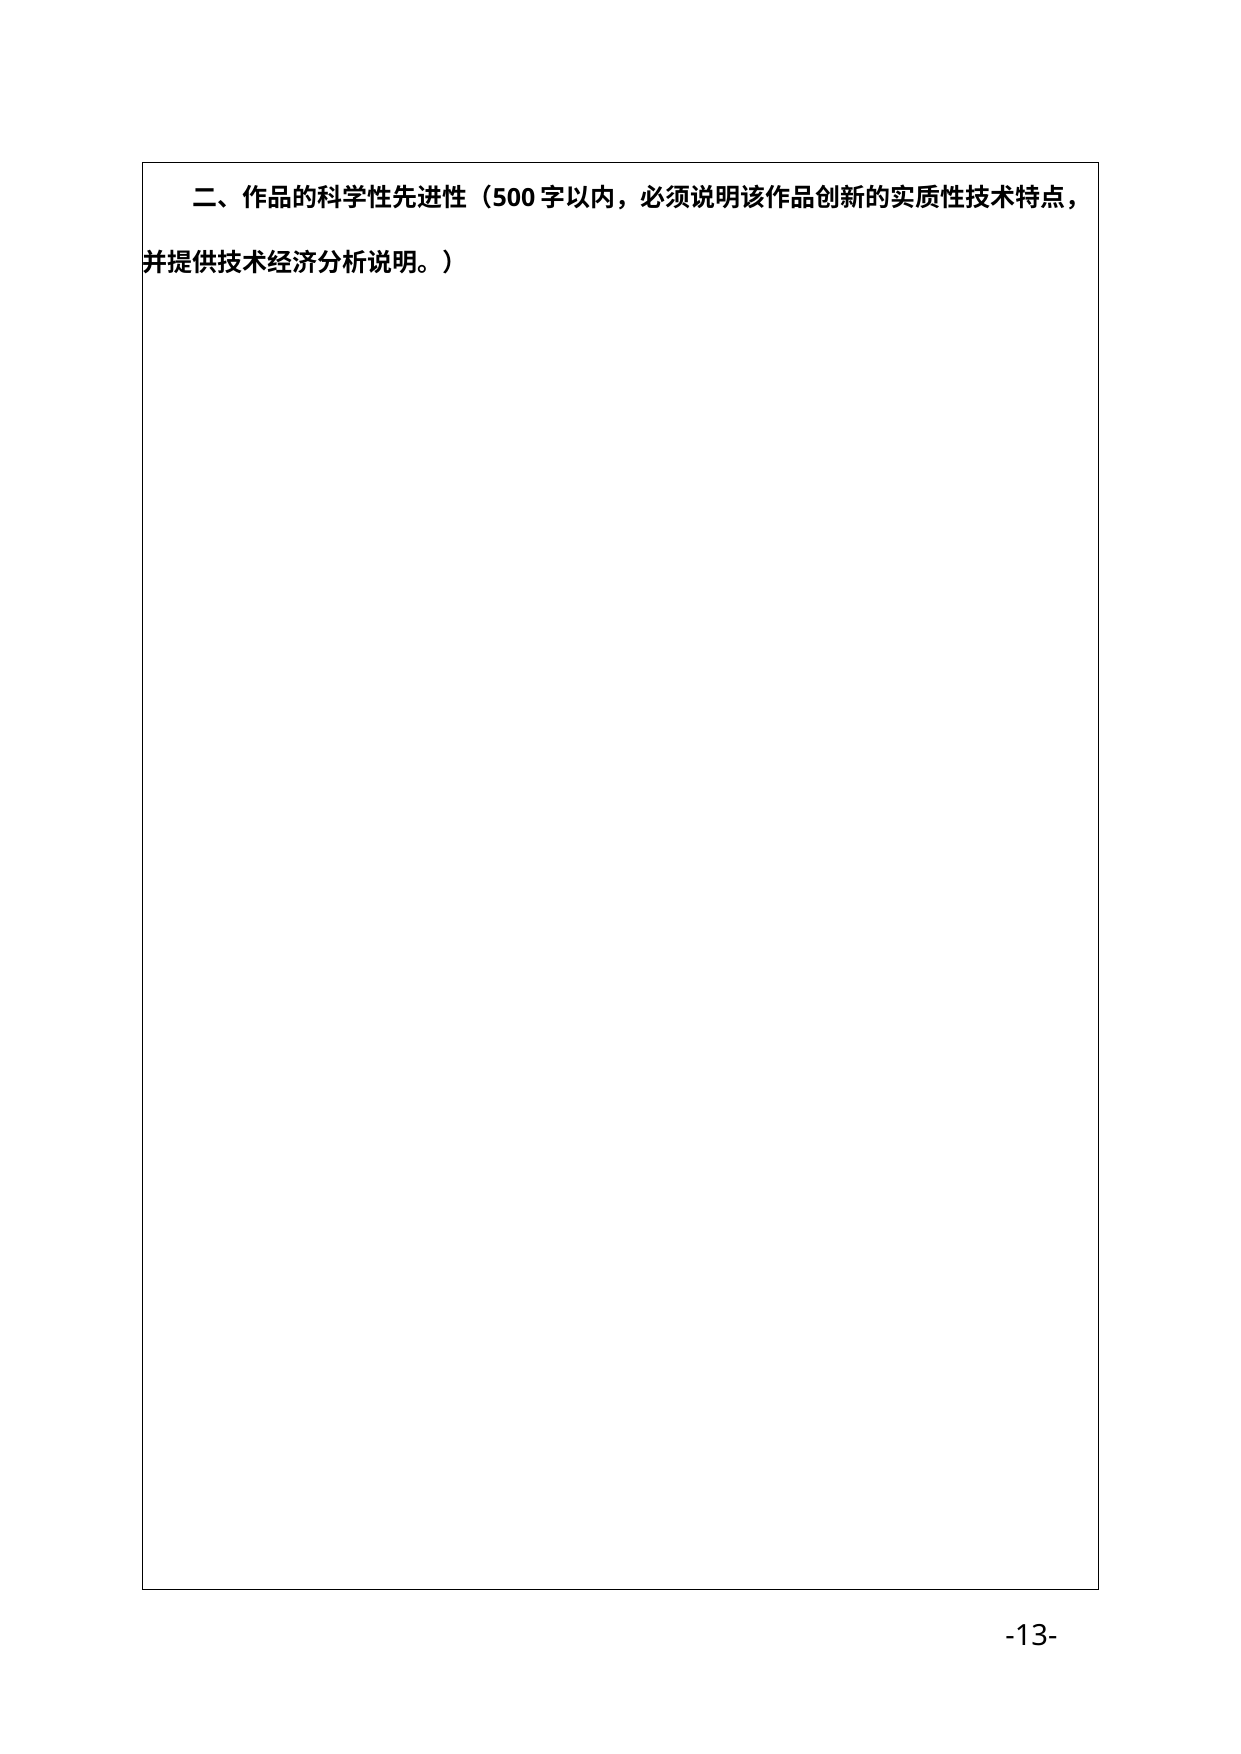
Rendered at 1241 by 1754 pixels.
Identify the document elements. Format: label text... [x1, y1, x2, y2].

table_cell 二、作品的科学性先进性（500字以内，必须说明该作品创新的实质性技术特点，并提供技术经济分析说明。） [143, 163, 1098, 1588]
